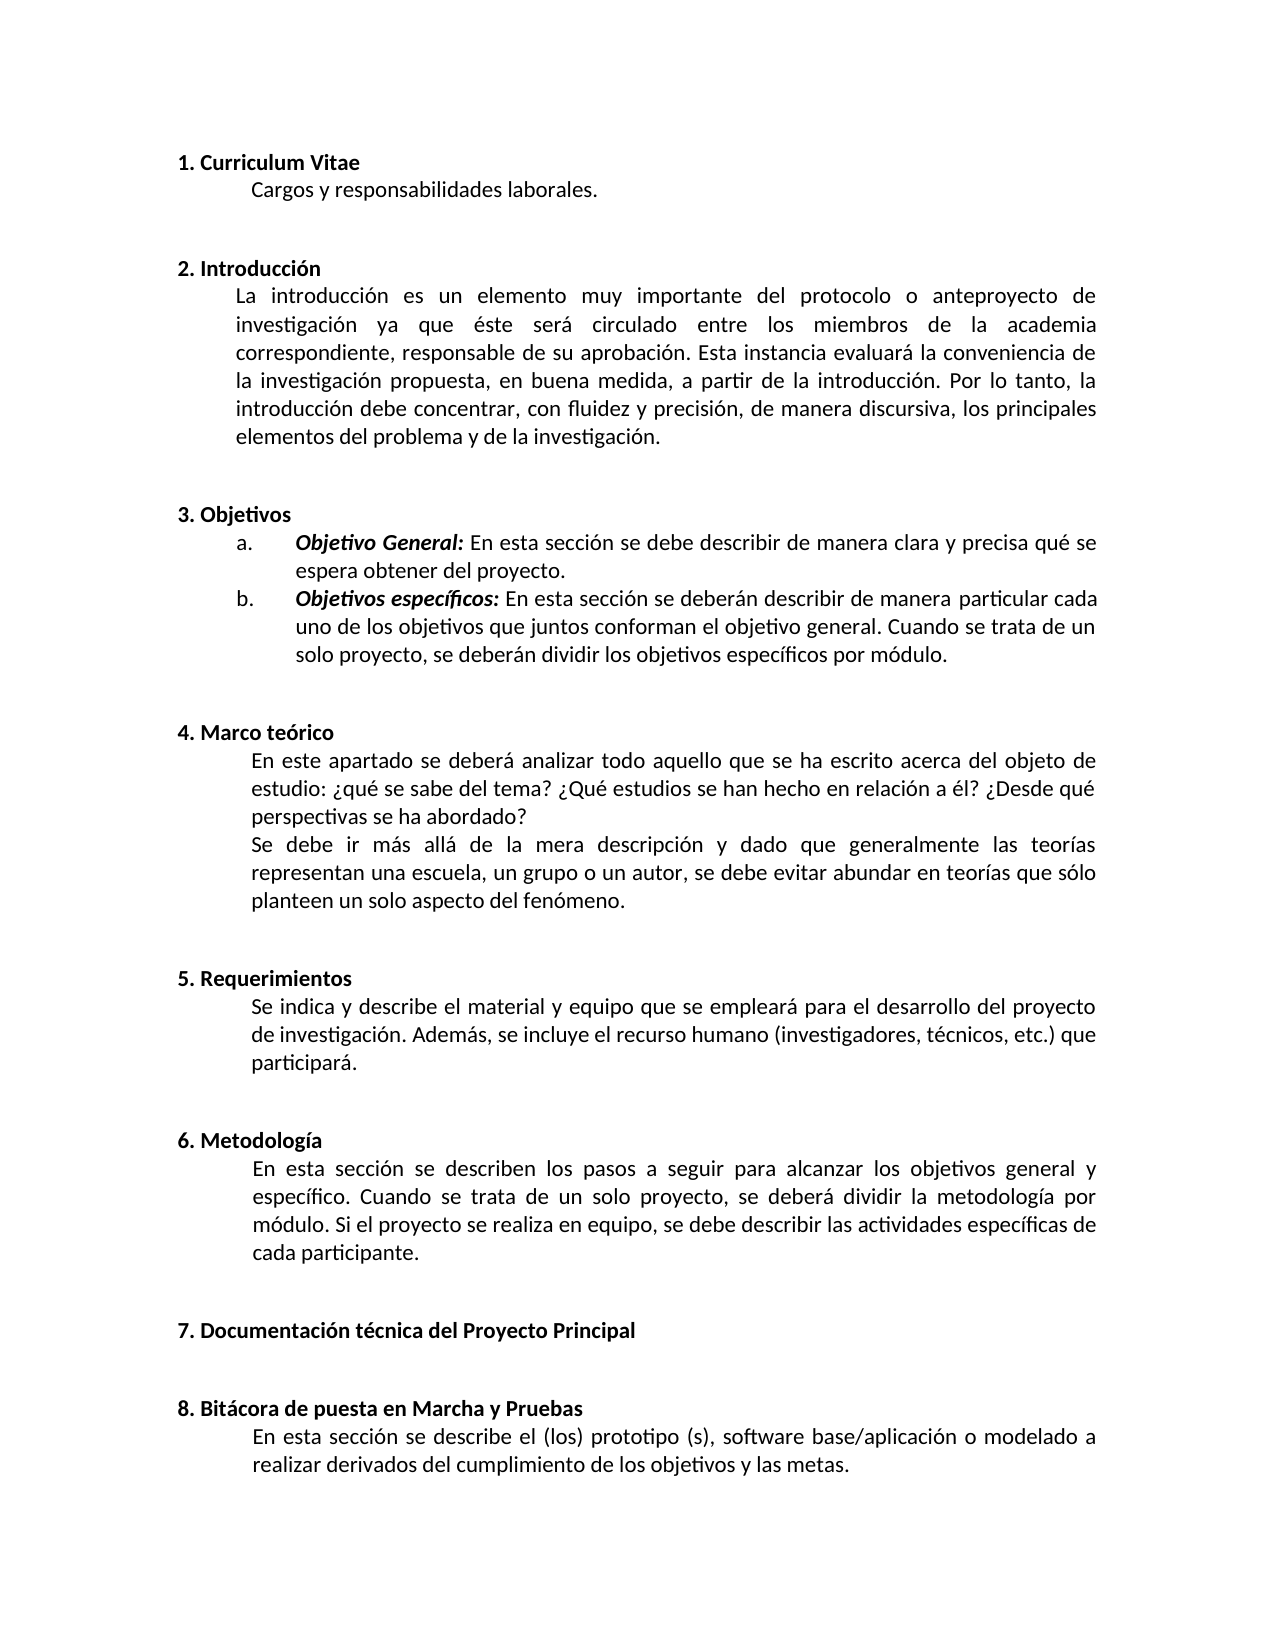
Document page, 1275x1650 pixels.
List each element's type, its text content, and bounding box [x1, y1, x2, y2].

text La introducción es un elemento muy importante del protocolo o anteproyecto de investigación ya que éste será circulado entre los miembros de la academia correspondiente, responsable de su aprobación. Esta instancia evaluará la conveniencia de la investigación propuesta, en buena medida, a partir de la introducción. Por lo tanto, la introducción debe concentrar, con fluidez y precisión, de manera discursiva, los principales elementos del problema y de la investigación. [236, 282, 1098, 450]
subtitle 3. Objetivos [177, 500, 1098, 528]
subtitle 8. Bitácora de puesta en Marcha y Pruebas [177, 1394, 1098, 1422]
list En esta sección se describen los pasos a seguir para alcanzar los objetivos general y específico. Cuando se trata de un solo proyecto, se deberá dividir la metodología por módulo. Si el proyecto se realiza en equipo, se debe describir las actividades específicas de cada participante. [252, 1154, 1098, 1266]
subtitle 1. Curriculum Vitae [177, 148, 1098, 176]
list Objetivo General: En esta sección se debe describir de manera clara y precisa qué se espera obtener del proyecto. [236, 528, 1098, 584]
text En este apartado se deberá analizar todo aquello que se ha escrito acerca del objeto de estudio: ¿qué se sabe del tema? ¿Qué estudios se han hecho en relación a él? ¿Desde qué perspectivas se ha abordado? [251, 746, 1098, 830]
text Se indica y describe el material y equipo que se empleará para el desarrollo del proyecto de investigación. Además, se incluye el recurso humano (investigadores, técnicos, etc.) que participará. [251, 992, 1098, 1076]
subtitle 7. Documentación técnica del Proyecto Principal [177, 1316, 1098, 1344]
text Cargos y responsabilidades laborales. [177, 176, 1098, 204]
subtitle 6. Metodología [177, 1126, 1098, 1154]
subtitle 5. Requerimientos [177, 964, 1098, 992]
list En esta sección se describe el (los) prototipo (s), software base/aplicación o modelado a realizar derivados del cumplimiento de los objetivos y las metas. [252, 1422, 1098, 1478]
subtitle 4. Marco teórico [177, 718, 1098, 746]
text Se debe ir más allá de la mera descripción y dado que generalmente las teorías representan una escuela, un grupo o un autor, se debe evitar abundar en teorías que sólo planteen un solo aspecto del fenómeno. [251, 830, 1098, 914]
subtitle 2. Introducción [177, 254, 1098, 282]
list Objetivos específicos: En esta sección se deberán describir de manera particular cada uno de los objetivos que juntos conforman el objetivo general. Cuando se trata de un solo proyecto, se deberán dividir los objetivos específicos por módulo. [236, 584, 1098, 668]
